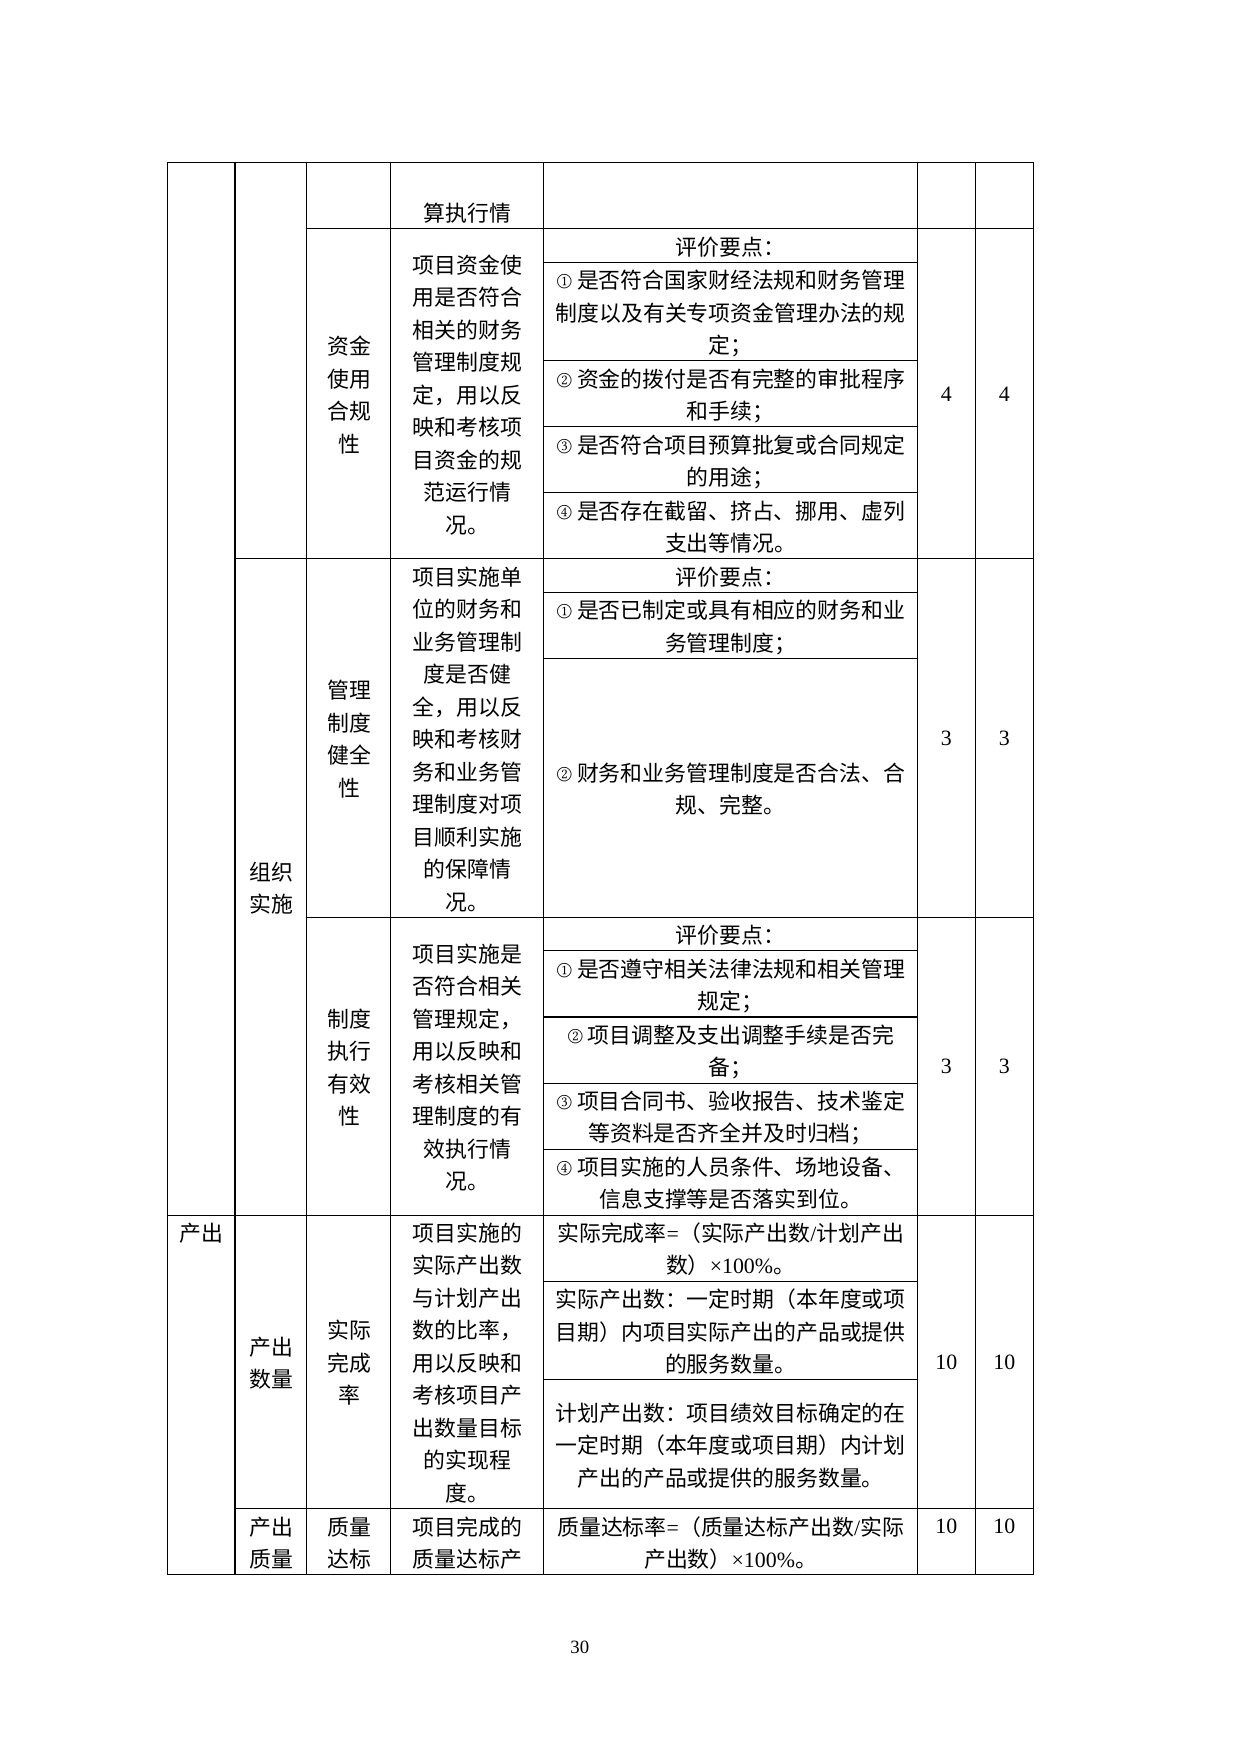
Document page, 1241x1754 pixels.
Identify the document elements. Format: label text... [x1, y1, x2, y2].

table_cell 产出质量 [236, 1509, 306, 1574]
table_cell ③是否符合项目预算批复或合同规定的用途； [544, 427, 917, 492]
table_cell 3 [976, 559, 1033, 917]
table_cell 管理制度健全性 [307, 559, 390, 917]
table_cell 评价要点： [544, 559, 917, 592]
table_cell ②财务和业务管理制度是否合法、合规、完整。 [544, 659, 917, 917]
table_cell 实际完成率=（实际产出数/计划产出数）×100%。 [544, 1216, 917, 1281]
table_cell ④是否存在截留、挤占、挪用、虚列支出等情况。 [544, 493, 917, 558]
table_cell 质量达标率 [307, 1509, 390, 1574]
table_cell ③项目合同书、验收报告、技术鉴定等资料是否齐全并及时归档； [544, 1084, 917, 1148]
table_cell ④项目实施的人员条件、场地设备、信息支撑等是否落实到位。 [544, 1150, 917, 1214]
table_cell 产出 [168, 1216, 234, 1574]
table_cell 评价要点： [544, 918, 917, 950]
table_cell 10 [976, 1216, 1033, 1508]
table_cell ②项目调整及支出调整手续是否完备； [544, 1018, 917, 1082]
table_cell 项目实施是否符合相关管理规定，用以反映和考核相关管理制度的有效执行情况。 [391, 918, 543, 1214]
table_cell 产出数量 [236, 1216, 306, 1508]
table_cell 10 [918, 1216, 975, 1508]
table_cell 实际完成率 [307, 1216, 390, 1508]
table_cell 质量达标率=（质量达标产出数/实际产出数）×100%。 [544, 1509, 917, 1574]
table_cell 项目实施的实际产出数与计划产出数的比率，用以反映和考核项目产出数量目标的实现程度。 [391, 1216, 543, 1508]
table_cell 计划产出数：项目绩效目标确定的在一定时期（本年度或项目期）内计划产出的产品或提供的服务数量。 [544, 1380, 917, 1508]
table_cell ①是否已制定或具有相应的财务和业务管理制度； [544, 593, 917, 658]
table_cell 制度执行有效性 [307, 918, 390, 1214]
table_cell 4 [918, 229, 975, 558]
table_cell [391, 1509, 543, 1574]
table_cell ①是否符合国家财经法规和财务管理制度以及有关专项资金管理办法的规定； [544, 263, 917, 360]
table_cell 3 [976, 918, 1033, 1214]
table_cell 10 [976, 1509, 1033, 1574]
table_cell ②资金的拨付是否有完整的审批程序和手续； [544, 361, 917, 426]
table_cell 组织实施 [236, 559, 306, 1214]
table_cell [544, 163, 917, 228]
table_cell 项目实施单位的财务和业务管理制度是否健全，用以反映和考核财务和业务管理制度对项目顺利实施的保障情况。 [391, 559, 543, 917]
table_cell 3 [918, 918, 975, 1214]
table_cell 资金使用合规性 [307, 229, 390, 558]
table_cell 10 [918, 1509, 975, 1574]
table_cell 3 [918, 559, 975, 917]
table_cell 4 [976, 229, 1033, 558]
table_cell 项目资金使用是否符合相关的财务管理制度规定，用以反映和考核项目资金的规范运行情况。 [391, 229, 543, 558]
table_cell 评价要点： [544, 229, 917, 262]
table_cell 实际产出数：一定时期（本年度或项目期）内项目实际产出的产品或提供的服务数量。 [544, 1282, 917, 1379]
table_cell ①是否遵守相关法律法规和相关管理规定； [544, 951, 917, 1016]
